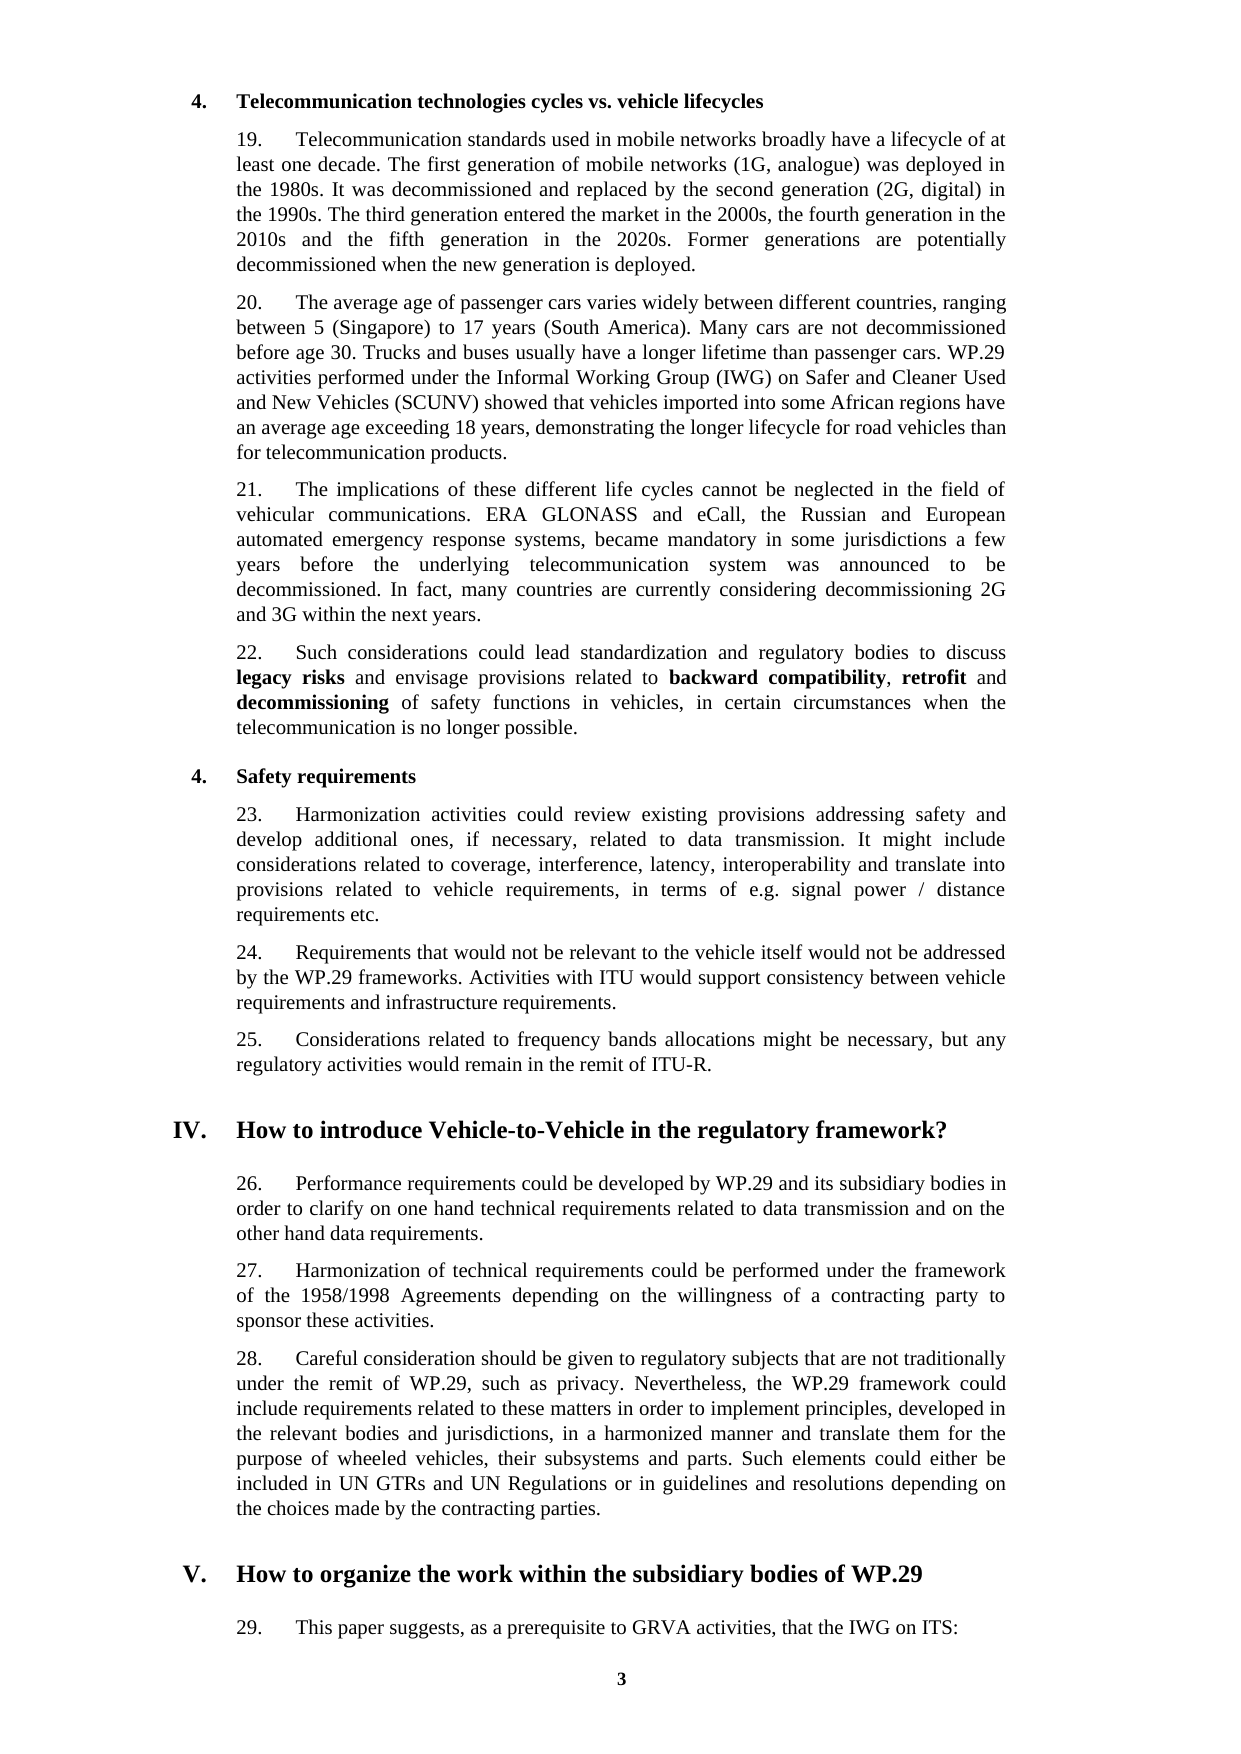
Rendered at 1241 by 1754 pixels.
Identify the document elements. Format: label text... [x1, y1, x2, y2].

text 29. This paper suggests, as a prerequisite to GRVA activities, that the IWG on ITS: [236, 1614, 1007, 1639]
text IV. How to introduce Vehicle-to-Vehicle in the regulatory framework? [118, 1114, 1007, 1145]
text V. How to organize the work within the subsidiary bodies of WP.29 [118, 1557, 1007, 1589]
text 21. The implications of these different life cycles cannot be neglected in the field of vehicular communications. ERA GLONASS and eCall, the Russian and European automated emergency response systems, became mandatory in some jurisdictions a few years before the underlying telecommunication system was announced to be decommissioned. In fact, many countries are currently considering decommissioning 2G and 3G within the next years. [236, 476, 1007, 626]
text 4. Telecommunication technologies cycles vs. vehicle lifecycles [118, 89, 1007, 114]
text 4. Safety requirements [118, 764, 1007, 789]
text 25. Considerations related to frequency bands allocations might be necessary, but any regulatory activities would remain in the remit of ITU-R. [236, 1026, 1007, 1076]
text 23. Harmonization activities could review existing provisions addressing safety and develop additional ones, if necessary, related to data transmission. It might include considerations related to coverage, interference, latency, interoperability and translate into provisions related to vehicle requirements, in terms of e.g. signal power / distance requirements etc. [236, 801, 1007, 926]
text 20. The average age of passenger cars varies widely between different countries, ranging between 5 (Singapore) to 17 years (South America). Many cars are not decommissioned before age 30. Trucks and buses usually have a longer lifetime than passenger cars. WP.29 activities performed under the Informal Working Group (IWG) on Safer and Cleaner Used and New Vehicles (SCUNV) showed that vehicles imported into some African regions have an average age exceeding 18 years, demonstrating the longer lifecycle for road vehicles than for telecommunication products. [236, 289, 1007, 464]
text 27. Harmonization of technical requirements could be performed under the framework of the 1958/1998 Agreements depending on the willingness of a contracting party to sponsor these activities. [236, 1257, 1007, 1332]
text 28. Careful consideration should be given to regulatory subjects that are not traditionally under the remit of WP.29, such as privacy. Nevertheless, the WP.29 framework could include requirements related to these matters in order to implement principles, developed in the relevant bodies and jurisdictions, in a harmonized manner and translate them for the purpose of wheeled vehicles, their subsystems and parts. Such elements could either be included in UN GTRs and UN Regulations or in guidelines and resolutions depending on the choices made by the contracting parties. [236, 1345, 1007, 1520]
text 26. Performance requirements could be developed by WP.29 and its subsidiary bodies in order to clarify on one hand technical requirements related to data transmission and on the other hand data requirements. [236, 1170, 1007, 1245]
text 24. Requirements that would not be relevant to the vehicle itself would not be addressed by the WP.29 frameworks. Activities with ITU would support consistency between vehicle requirements and infrastructure requirements. [236, 939, 1007, 1014]
text 22. Such considerations could lead standardization and regulatory bodies to discuss legacy risks and envisage provisions related to backward compatibility, retrofit and decommissioning of safety functions in vehicles, in certain circumstances when the telecommunication is no longer possible. [236, 639, 1007, 739]
text 19. Telecommunication standards used in mobile networks broadly have a lifecycle of at least one decade. The first generation of mobile networks (1G, analogue) was deployed in the 1980s. It was decommissioned and replaced by the second generation (2G, digital) in the 1990s. The third generation entered the market in the 2000s, the fourth generation in the 2010s and the fifth generation in the 2020s. Former generations are potentially decommissioned when the new generation is deployed. [236, 126, 1007, 276]
